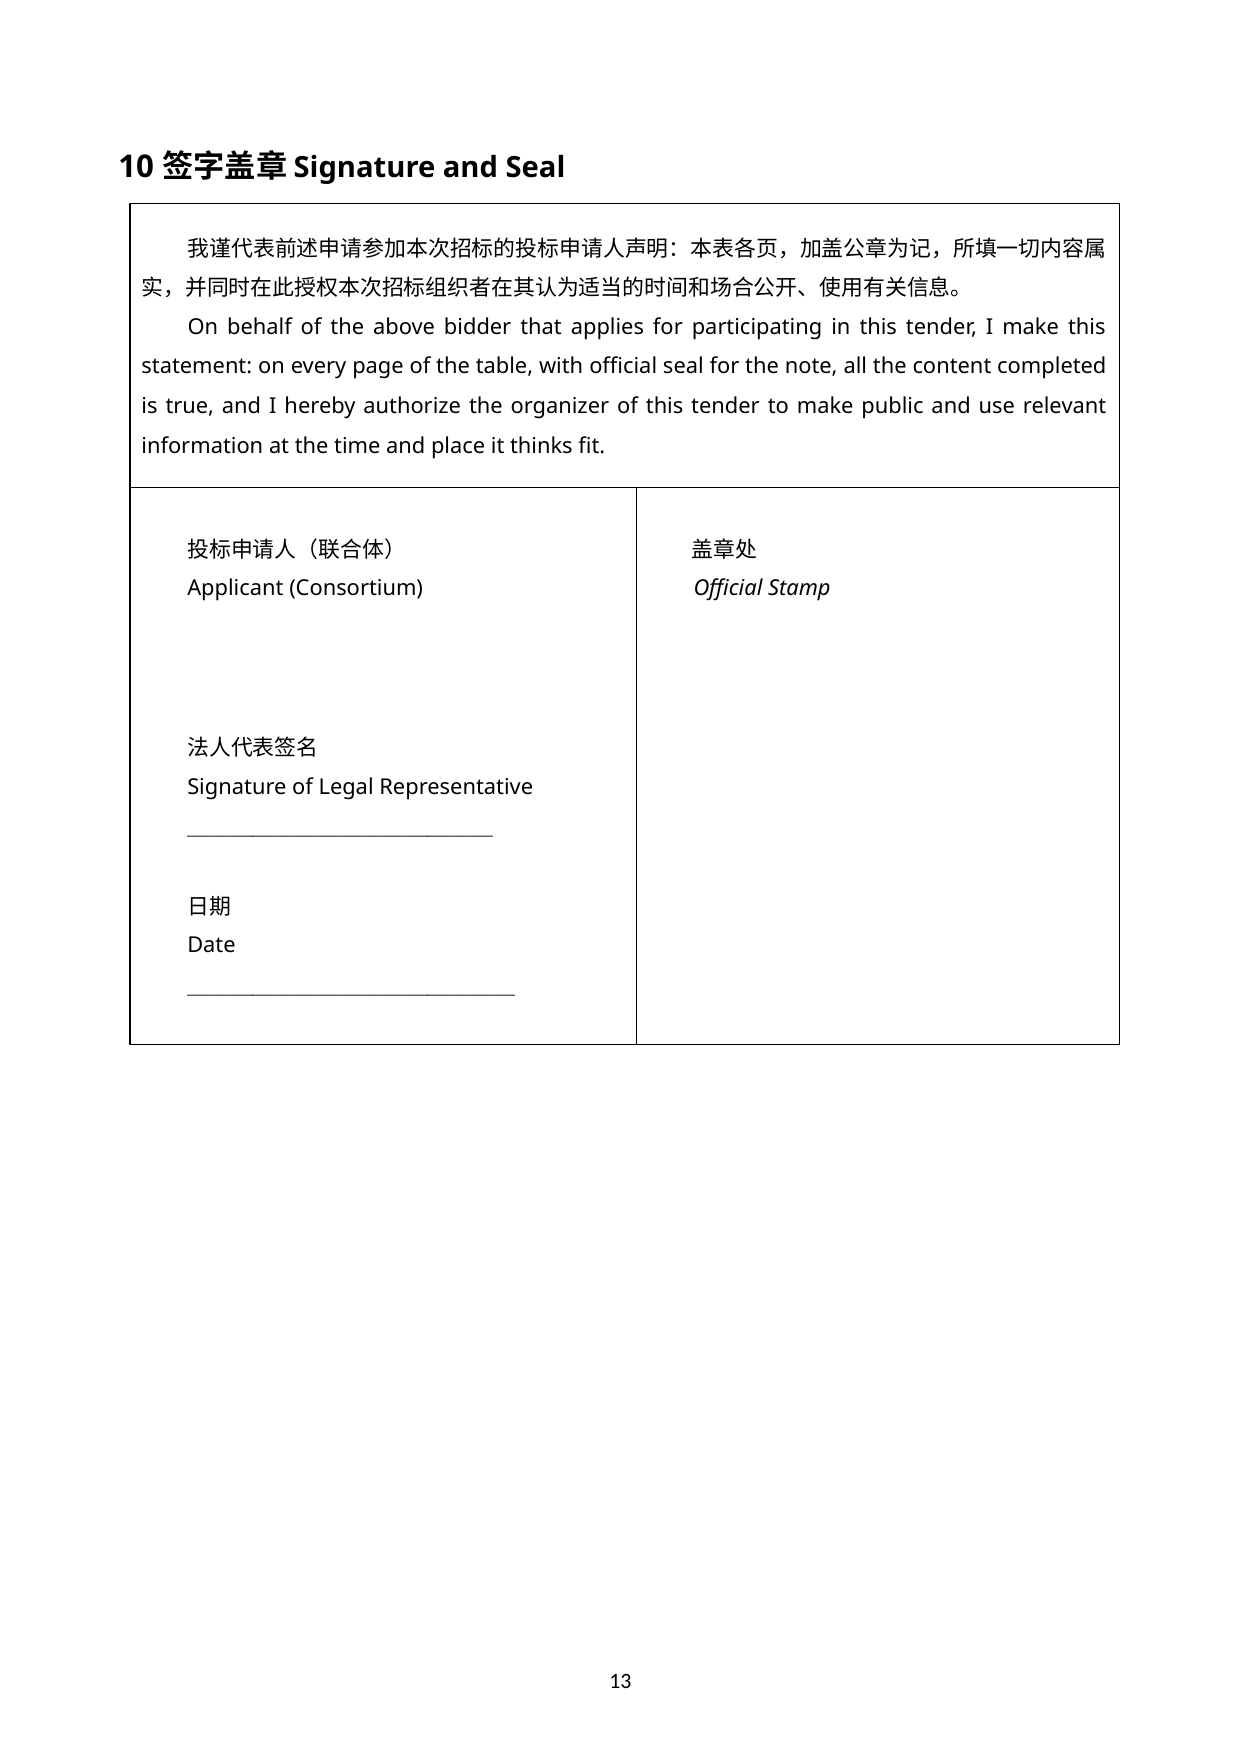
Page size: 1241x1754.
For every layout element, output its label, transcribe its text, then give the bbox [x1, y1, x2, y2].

table_cell 投标申请人（联合体） Applicant (Consortium) 法人代表签名 Signature of Legal Representative ＿＿＿＿＿＿＿＿＿＿＿＿＿＿ 日期 Date ＿＿＿＿＿＿＿＿＿＿＿＿＿＿＿ [131, 488, 636, 1043]
table_header 我谨代表前述申请参加本次招标的投标申请人声明：本表各页，加盖公章为记，所填一切内容属实，并同时在此授权本次招标组织者在其认为适当的时间和场合公开、使用有关信息。 On behalf of the above bidder that applies for participating in this tender, I make this statement: on every page of the table, with official seal for the note, all the content completed is true, and I hereby authorize the organizer of this tender to make public and use relevant information at the time and place it thinks fit. [131, 204, 1119, 487]
table_cell 盖章处 Official Stamp [637, 488, 1119, 1043]
list 10 签字盖章Signature and Seal [118, 124, 1122, 203]
